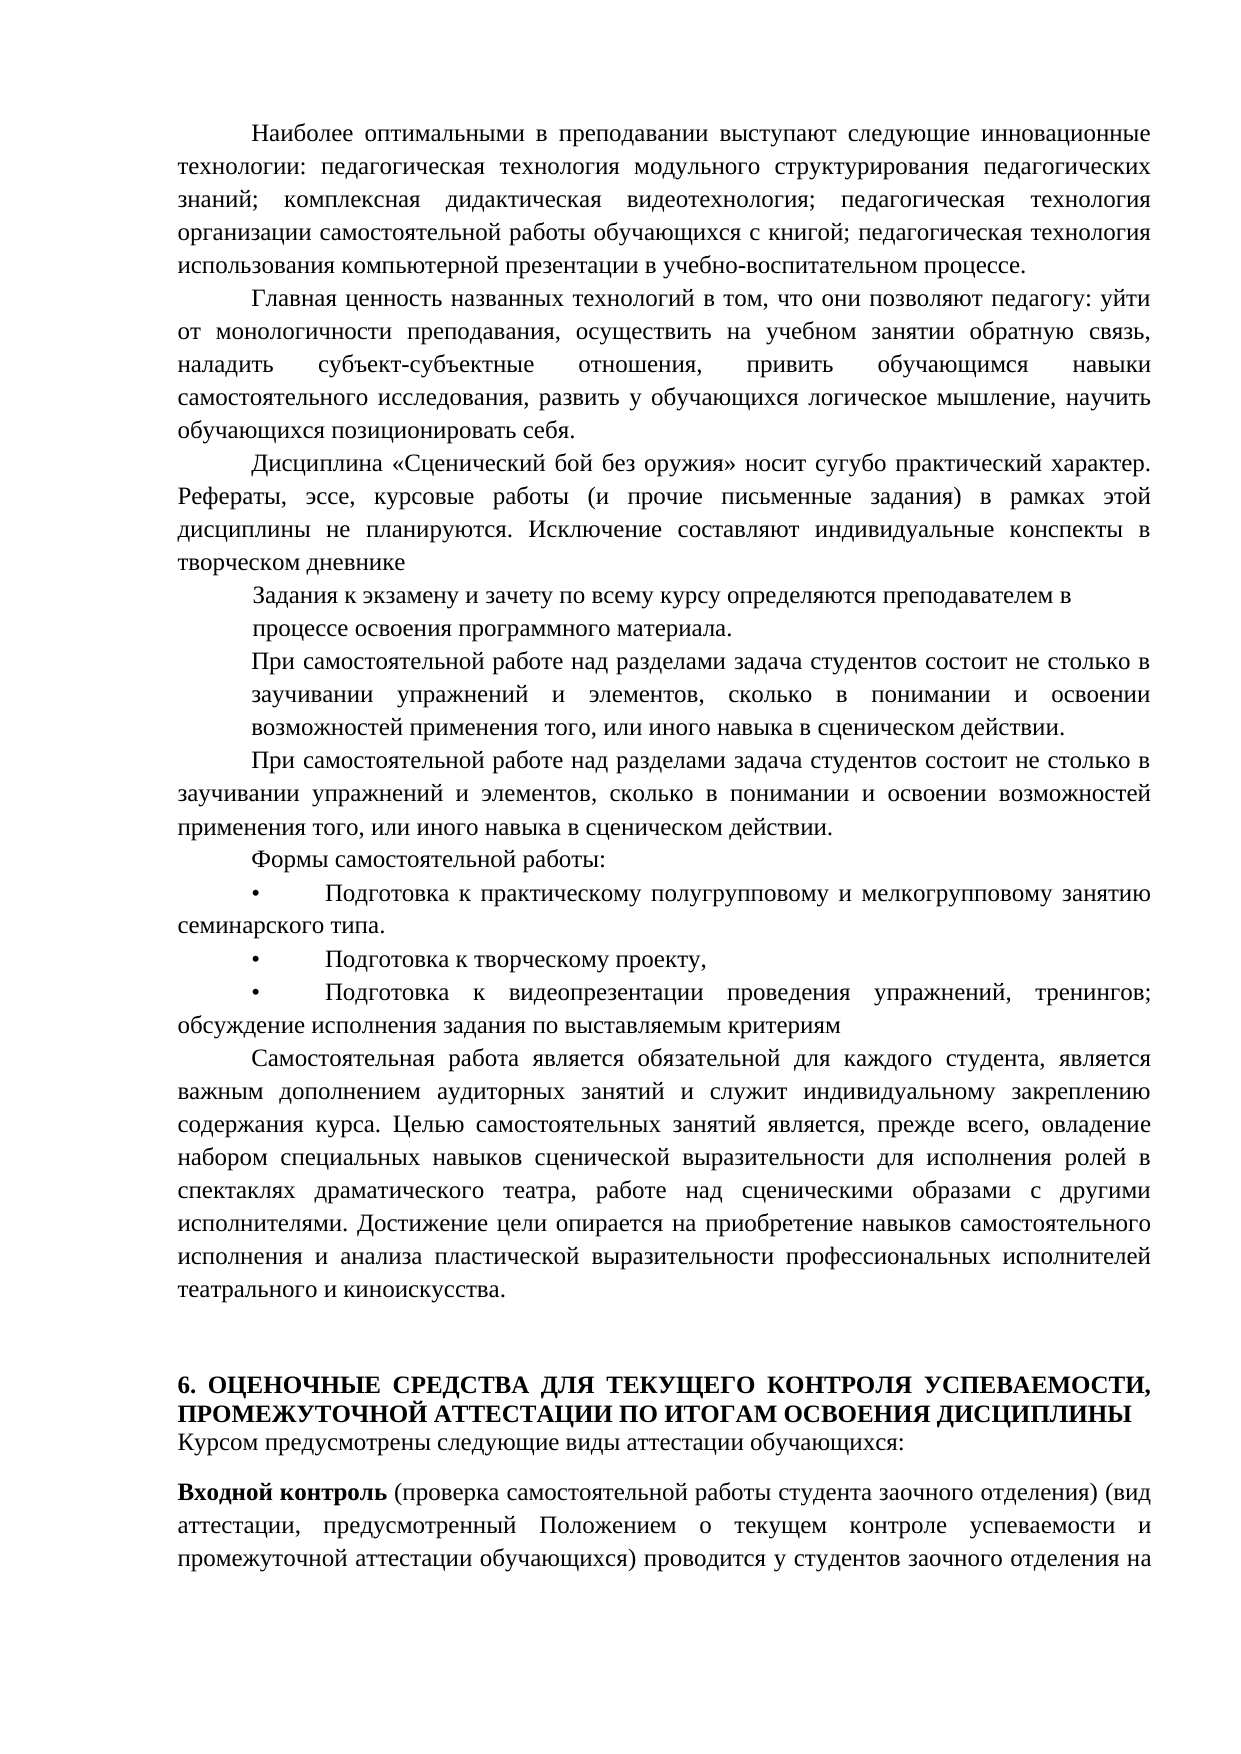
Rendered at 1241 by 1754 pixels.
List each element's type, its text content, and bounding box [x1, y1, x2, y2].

text • Подготовка к творческому проекту, [177, 944, 1152, 972]
text Наиболее оптимальными в преподавании выступают следующие инновационные технологии: педагогическая технология модульного структурирования педагогических знаний; комплексная дидактическая видеотехнология; педагогическая технология организации самостоятельной работы обучающихся с книгой; педагогическая технология использования компьютерной презентации в учебно-воспитательном процессе. [177, 118, 1152, 279]
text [177, 1477, 1152, 1572]
text Формы самостоятельной работы: [177, 844, 1152, 873]
text Дисциплина «Сценический бой без оружия» носит сугубо практический характер. Рефераты, эссе, курсовые работы (и прочие письменные задания) в рамках этой дисциплины не планируются. Исключение составляют индивидуальные конспекты в творческом дневнике [177, 448, 1152, 576]
text Задания к экзамену и зачету по всему курсу определяются преподавателем в процессе освоения программного материала. [252, 580, 1152, 642]
text 6. ОЦЕНОЧНЫЕ СРЕДСТВА ДЛЯ ТЕКУЩЕГО КОНТРОЛЯ УСПЕВАЕМОСТИ, ПРОМЕЖУТОЧНОЙ АТТЕСТАЦИИ ПО ИТОГАМ ОСВОЕНИЯ ДИСЦИПЛИНЫ [177, 1370, 1152, 1427]
text • Подготовка к видеопрезентации проведения упражнений, тренингов; обсуждение исполнения задания по выставляемым критериям [177, 977, 1152, 1038]
text Главная ценность названных технологий в том, что они позволяют педагогу: уйти от монологичности преподавания, осуществить на учебном занятии обратную связь, наладить субъект-субъектные отношения, привить обучающимся навыки самостоятельного исследования, развить у обучающихся логическое мышление, научить обучающихся позиционировать себя. [177, 283, 1152, 444]
text При самостоятельной работе над разделами задача студентов состоит не столько в заучивании упражнений и элементов, сколько в понимании и освоении возможностей применения того, или иного навыка в сценическом действии. [177, 746, 1152, 840]
text • Подготовка к практическому полугрупповому и мелкогрупповому занятию семинарского типа. [177, 878, 1152, 939]
text Курсом предусмотрены следующие виды аттестации обучающихся: [177, 1427, 1152, 1456]
text При самостоятельной работе над разделами задача студентов состоит не столько в заучивании упражнений и элементов, сколько в понимании и освоении возможностей применения того, или иного навыка в сценическом действии. [251, 646, 1152, 741]
